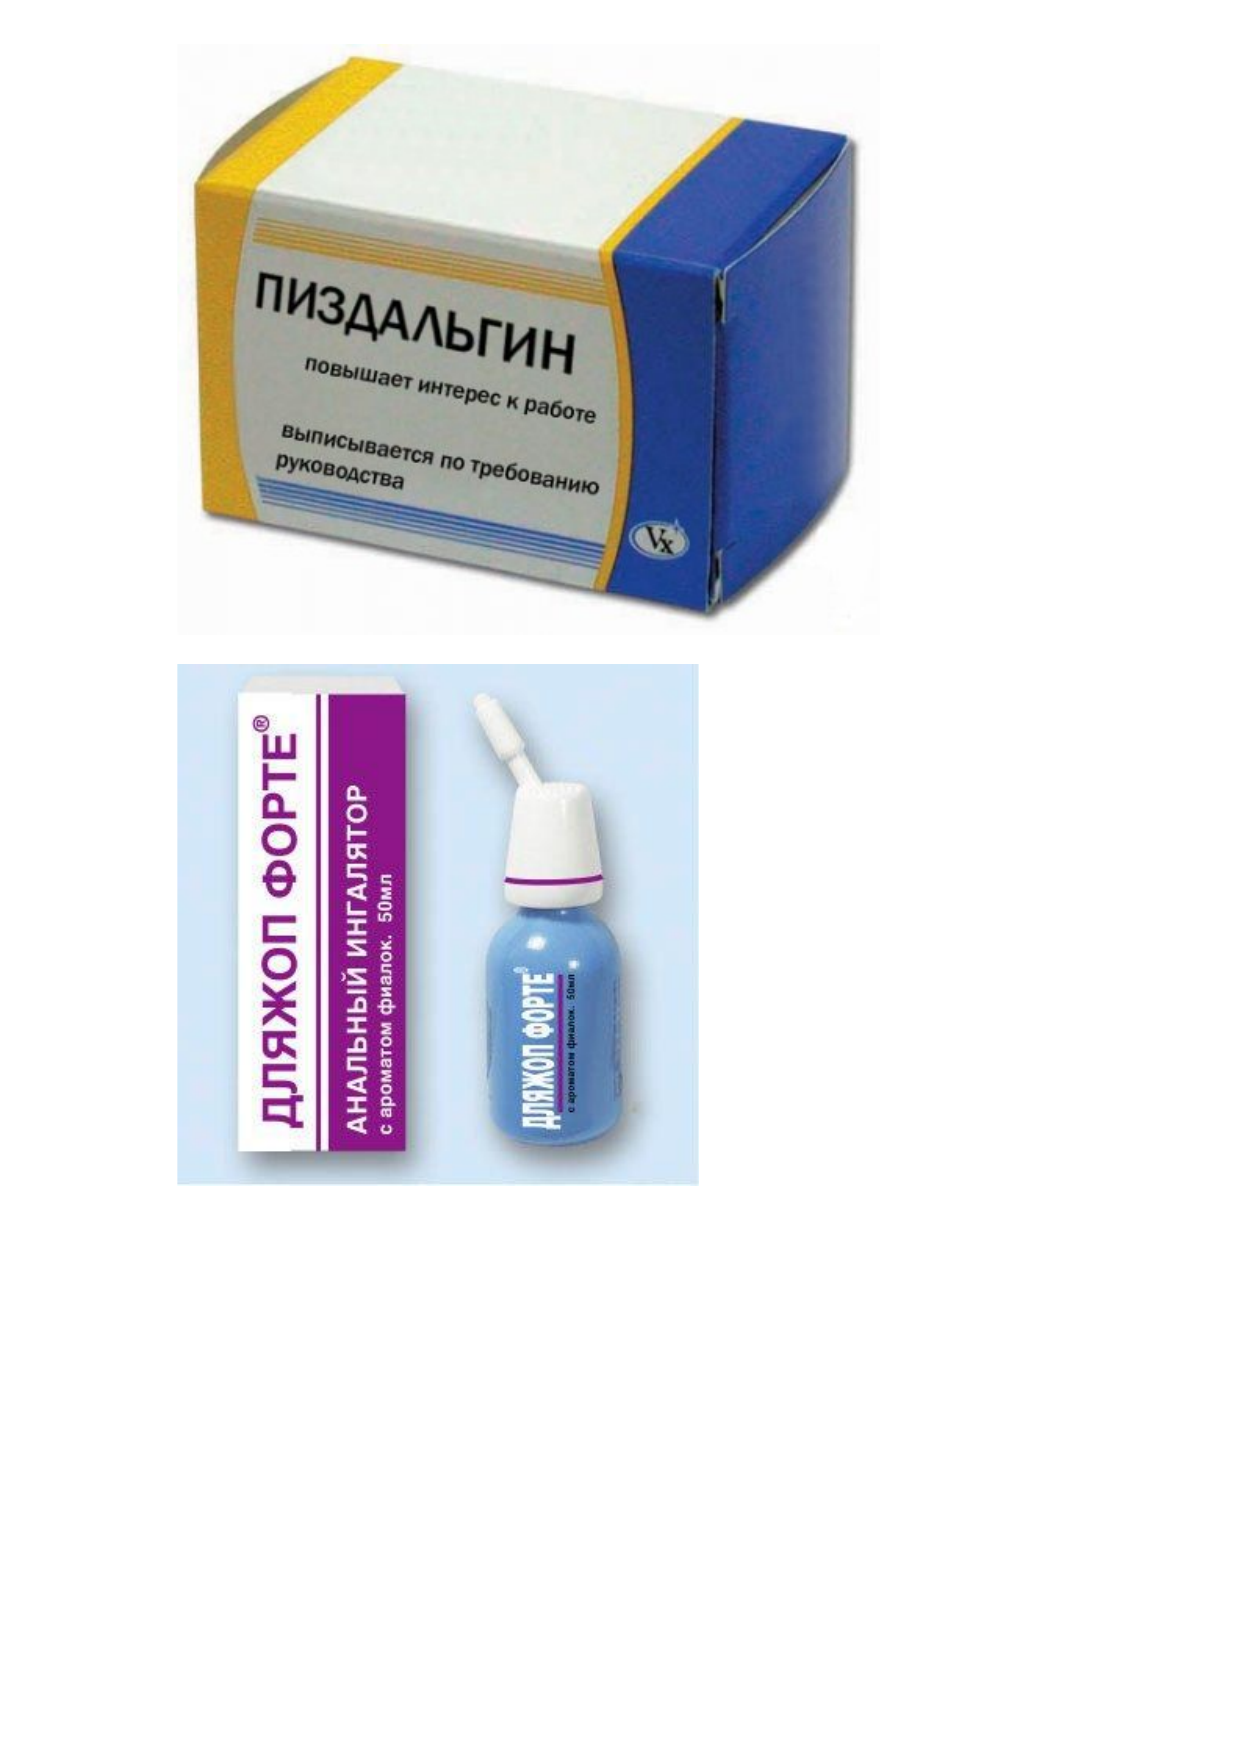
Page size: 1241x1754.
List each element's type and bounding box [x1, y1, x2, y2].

picture [177, 44, 881, 635]
picture [177, 664, 699, 1186]
